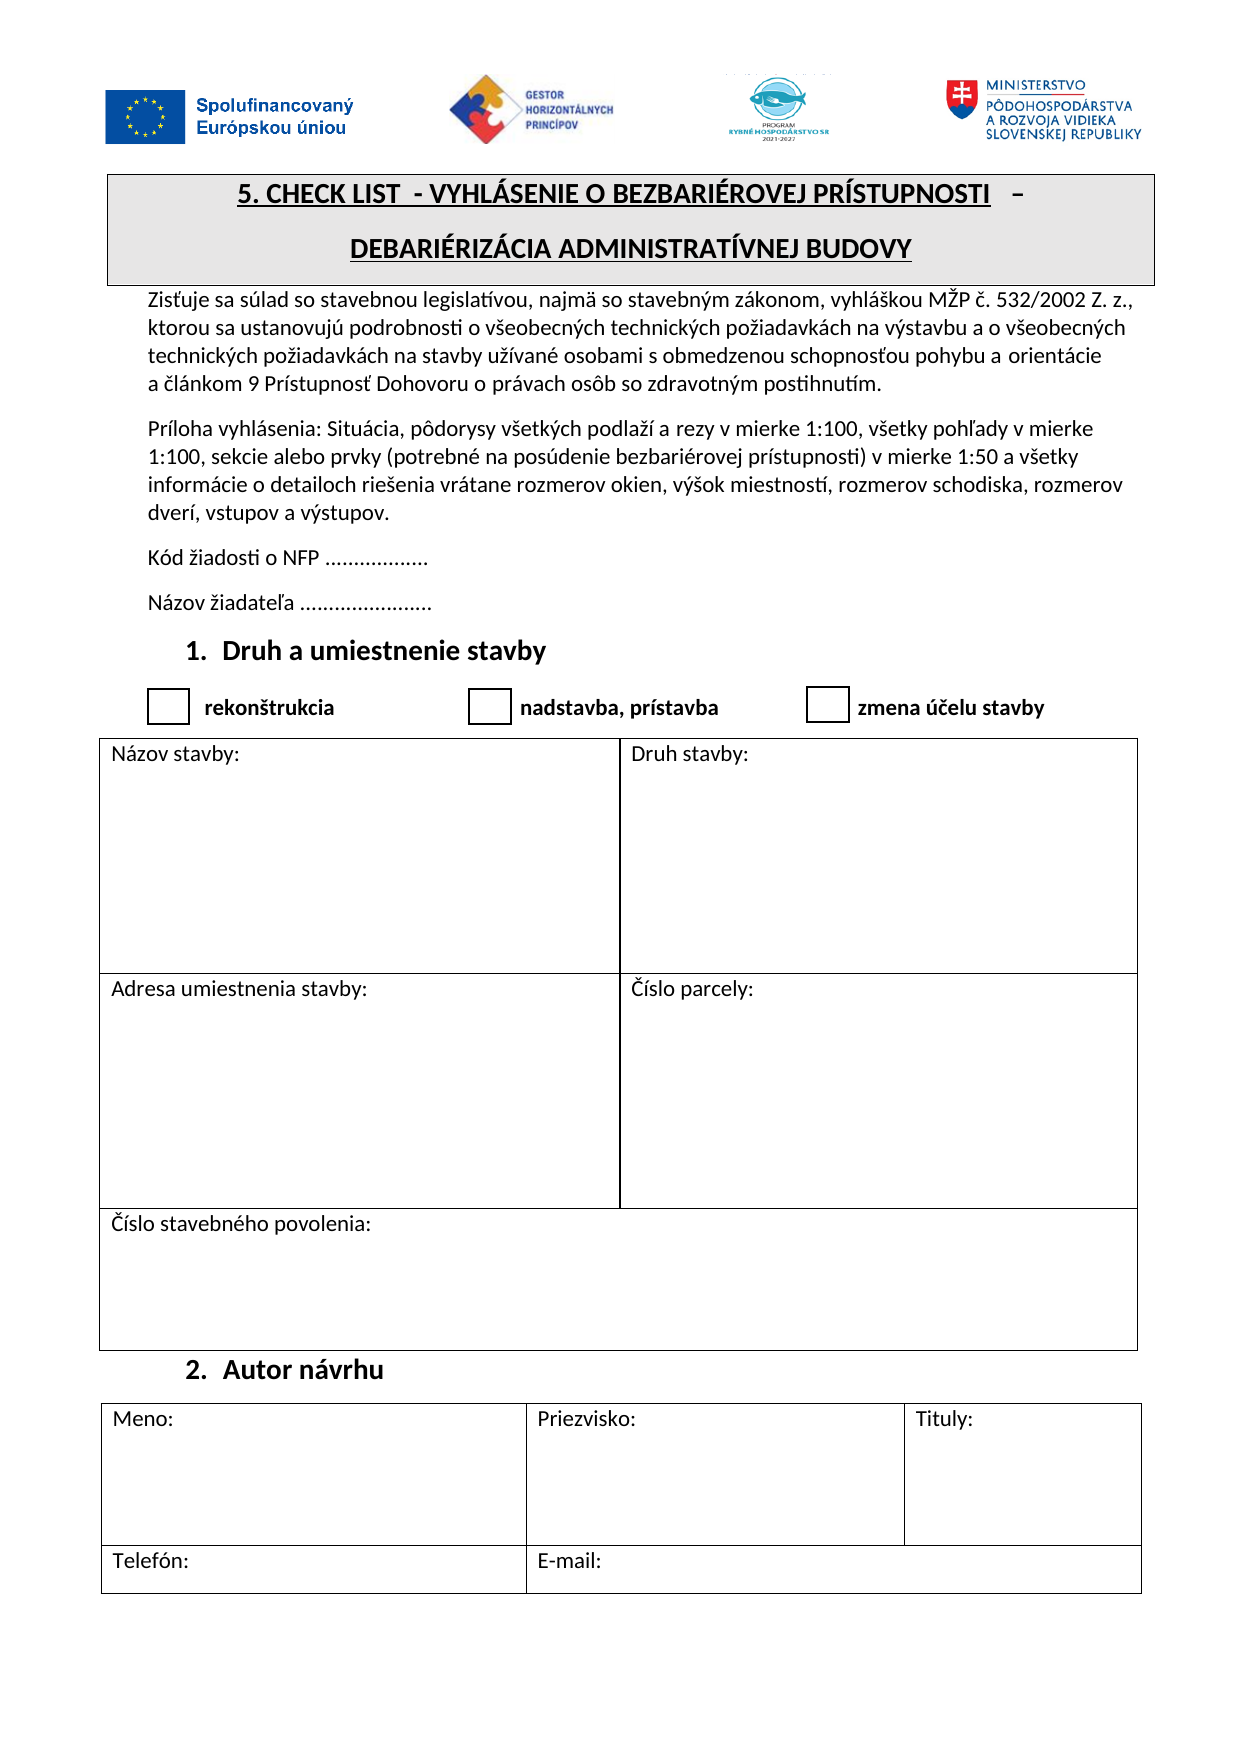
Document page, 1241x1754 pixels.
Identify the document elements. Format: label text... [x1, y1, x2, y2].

table_header Tituly: [905, 1404, 1141, 1545]
text Kód žiadosti o NFP .................. [148, 543, 1150, 571]
picture [939, 72, 1150, 146]
table_cell Telefón: [102, 1546, 526, 1593]
table_header 5. CHECK LIST - VYHLÁSENIE O BEZBARIÉROVEJ PRÍSTUPNOSTI – DEBARIÉRIZÁCIA ADMINISTRATÍVNEJ BUDOVY [108, 175, 1154, 284]
text Názov žiadateľa ....................... [148, 588, 1150, 616]
table_cell Adresa umiestnenia stavby: [100, 974, 619, 1208]
table_header Druh stavby: [621, 739, 1137, 973]
table_cell Číslo stavebného povolenia: [100, 1209, 1137, 1350]
list Druh a umiestnenie stavby [185, 632, 1150, 668]
table_header Priezvisko: [527, 1404, 904, 1545]
table_cell Číslo parcely: [621, 974, 1137, 1208]
picture [723, 74, 835, 148]
text Príloha vyhlásenia: Situácia, pôdorysy všetkých podlaží a rezy v mierke 1:100, všetky pohľady v mierke 1:100, sekcie alebo prvky (potrebné na posúdenie bezbariérovej prístupnosti) v mierke 1:50 a všetky informácie o detailoch riešenia vrátane rozmerov okien, výšok miestností, rozmerov schodiska, rozmerov dverí, vstupov a výstupov. [148, 414, 1150, 526]
text rekonštrukcia nadstavba, prístavba zmena účelu stavby [148, 693, 1150, 721]
table_header Názov stavby: [100, 739, 619, 973]
picture [448, 74, 614, 143]
table_header Meno: [102, 1404, 526, 1545]
picture [102, 87, 358, 147]
table_cell E-mail: [527, 1546, 1141, 1593]
text Zisťuje sa súlad so stavebnou legislatívou, najmä so stavebným zákonom, vyhláškou MŽP č. 532/2002 Z. z., ktorou sa ustanovujú podrobnosti o všeobecných technických požiadavkách na výstavbu a o všeobecných technických požiadavkách na stavby užívané osobami s obmedzenou schopnosťou pohybu a orientácie a článkom 9 Prístupnosť Dohovoru o právach osôb so zdravotným postihnutím. [148, 286, 1150, 398]
list Autor návrhu [185, 1351, 1150, 1387]
